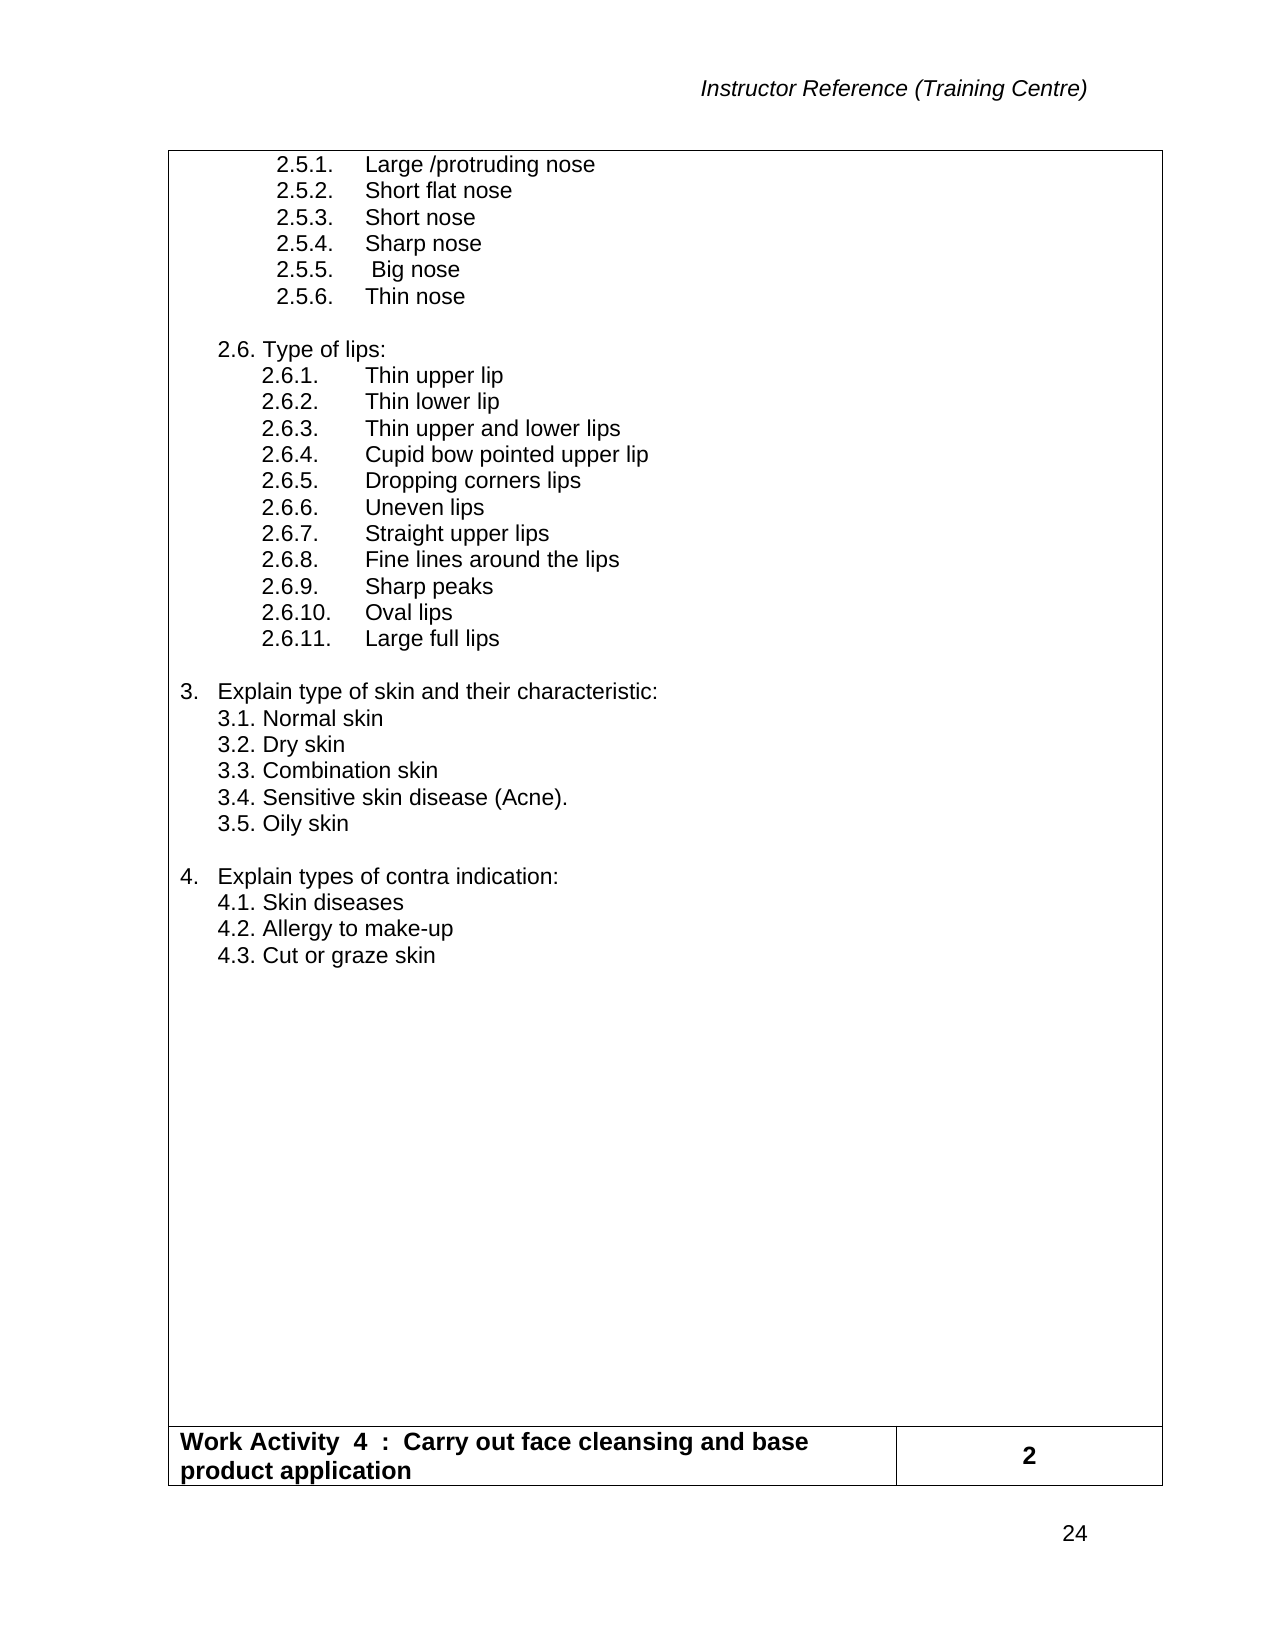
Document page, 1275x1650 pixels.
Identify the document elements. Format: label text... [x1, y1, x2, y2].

table_cell Work Activity 4 : Carry out face cleansing and base product application [169, 1427, 896, 1485]
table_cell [169, 151, 1162, 1426]
table_cell 2 [897, 1427, 1162, 1485]
